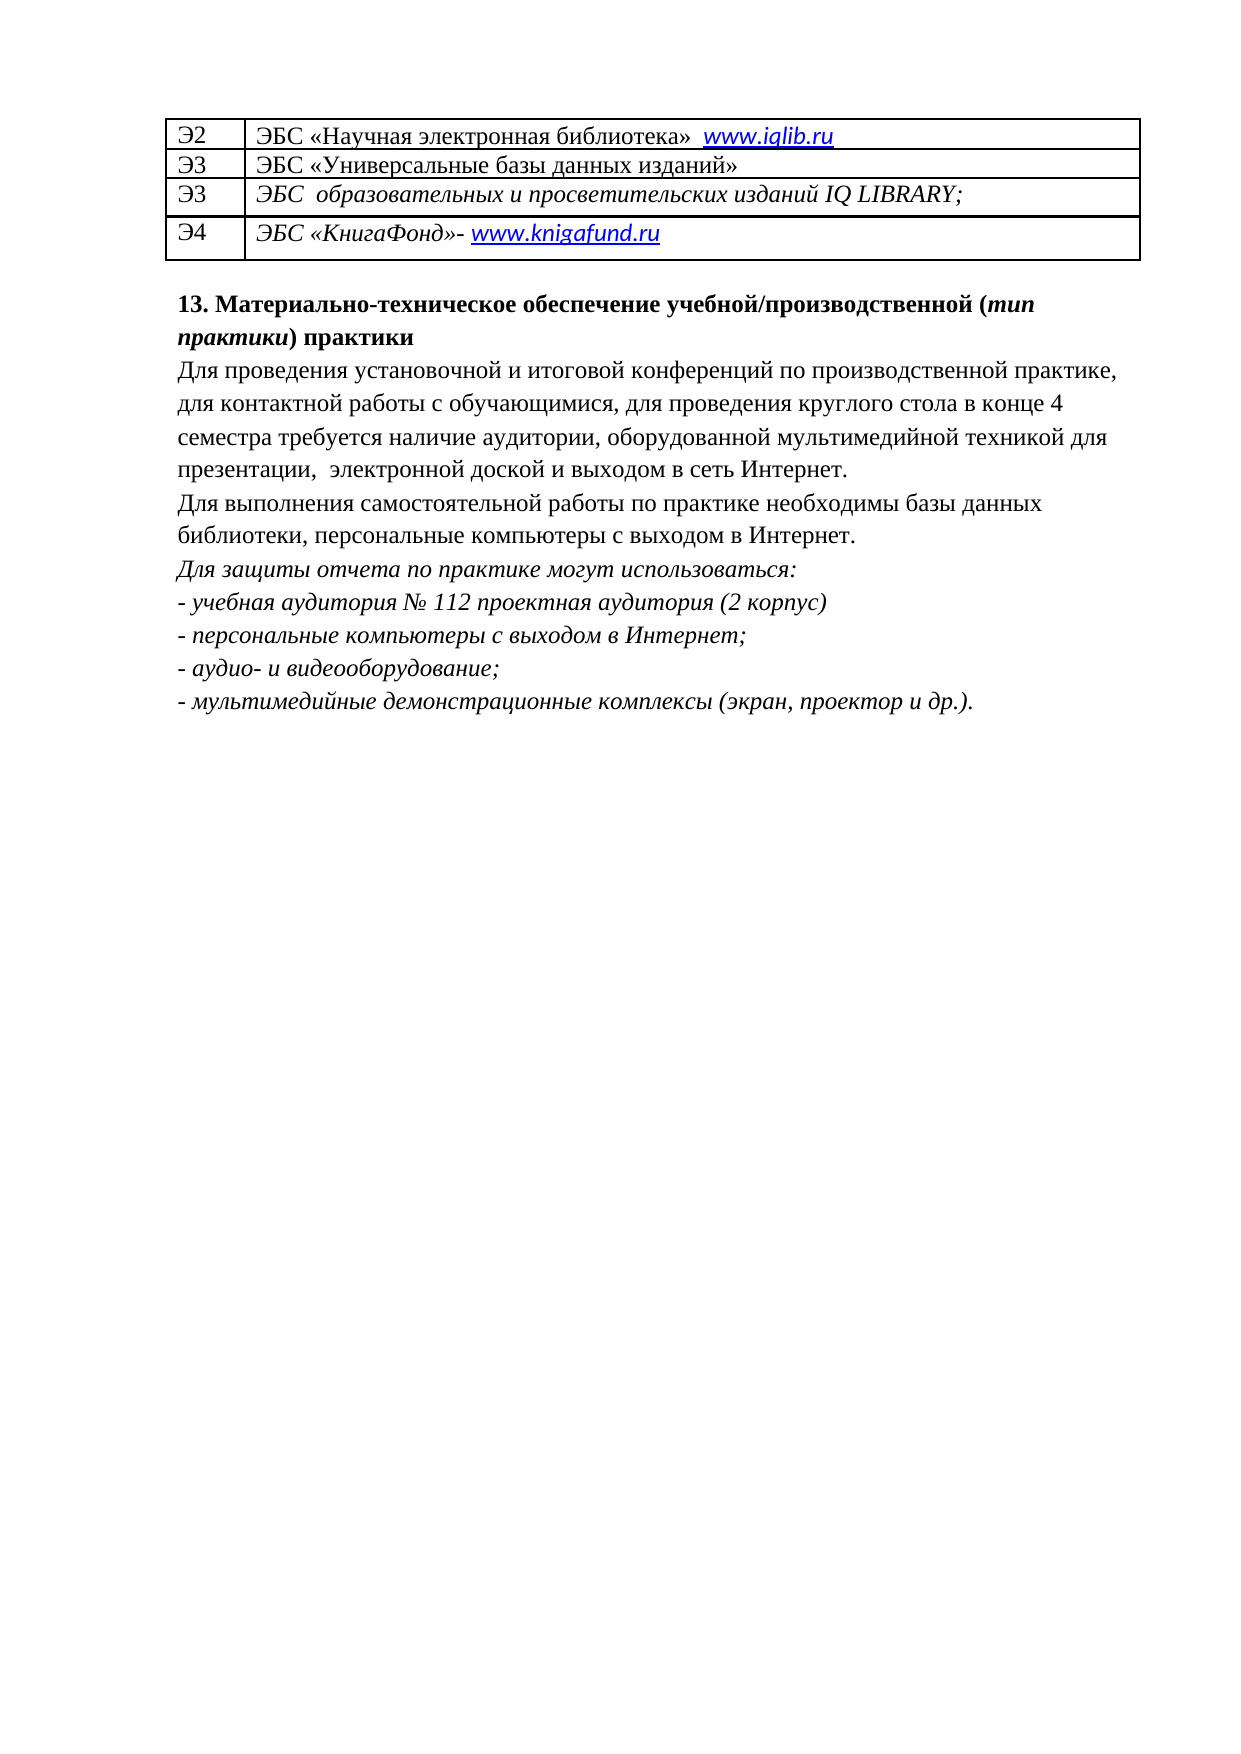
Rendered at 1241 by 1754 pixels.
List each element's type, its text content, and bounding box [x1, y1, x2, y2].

text Для проведения установочной и итоговой конференций по производственной практике, для контактной работы с обучающимися, для проведения круглого стола в конце 4 семестра требуется наличие аудитории, оборудованной мультимедийной техникой для презентации, электронной доской и выходом в сеть Интернет. [177, 356, 1152, 483]
table_cell Э3 [167, 150, 244, 177]
text - мультимедийные демонстрационные комплексы (экран, проектор и др.). [177, 686, 1152, 714]
table_cell Э2 [167, 120, 244, 148]
table_cell Э3 [167, 179, 244, 215]
table_cell ЭБС «Универсальные базы данных изданий» [246, 150, 1139, 177]
table_cell ЭБС «Научная электронная библиотека» www.iqlib.ru [246, 120, 1139, 148]
table_cell Э4 [167, 218, 244, 259]
text 13. Материально-техническое обеспечение учебной/производственной (тип практики) практики [177, 289, 1152, 351]
table_cell ЭБС «КнигаФонд»- www.knigafund.ru [246, 218, 1139, 259]
text Для защиты отчета по практике могут использоваться: [177, 554, 1152, 582]
text Для выполнения самостоятельной работы по практике необходимы базы данных библиотеки, персональные компьютеры с выходом в Интернет. [177, 488, 1152, 549]
text - аудио- и видеооборудование; [177, 653, 1152, 681]
text - учебная аудитория № 112 проектная аудитория (2 корпус) [177, 587, 1152, 615]
text - персональные компьютеры с выходом в Интернет; [177, 620, 1152, 648]
table_cell ЭБС образовательных и просветительских изданий IQ LIBRARY; [246, 179, 1139, 215]
